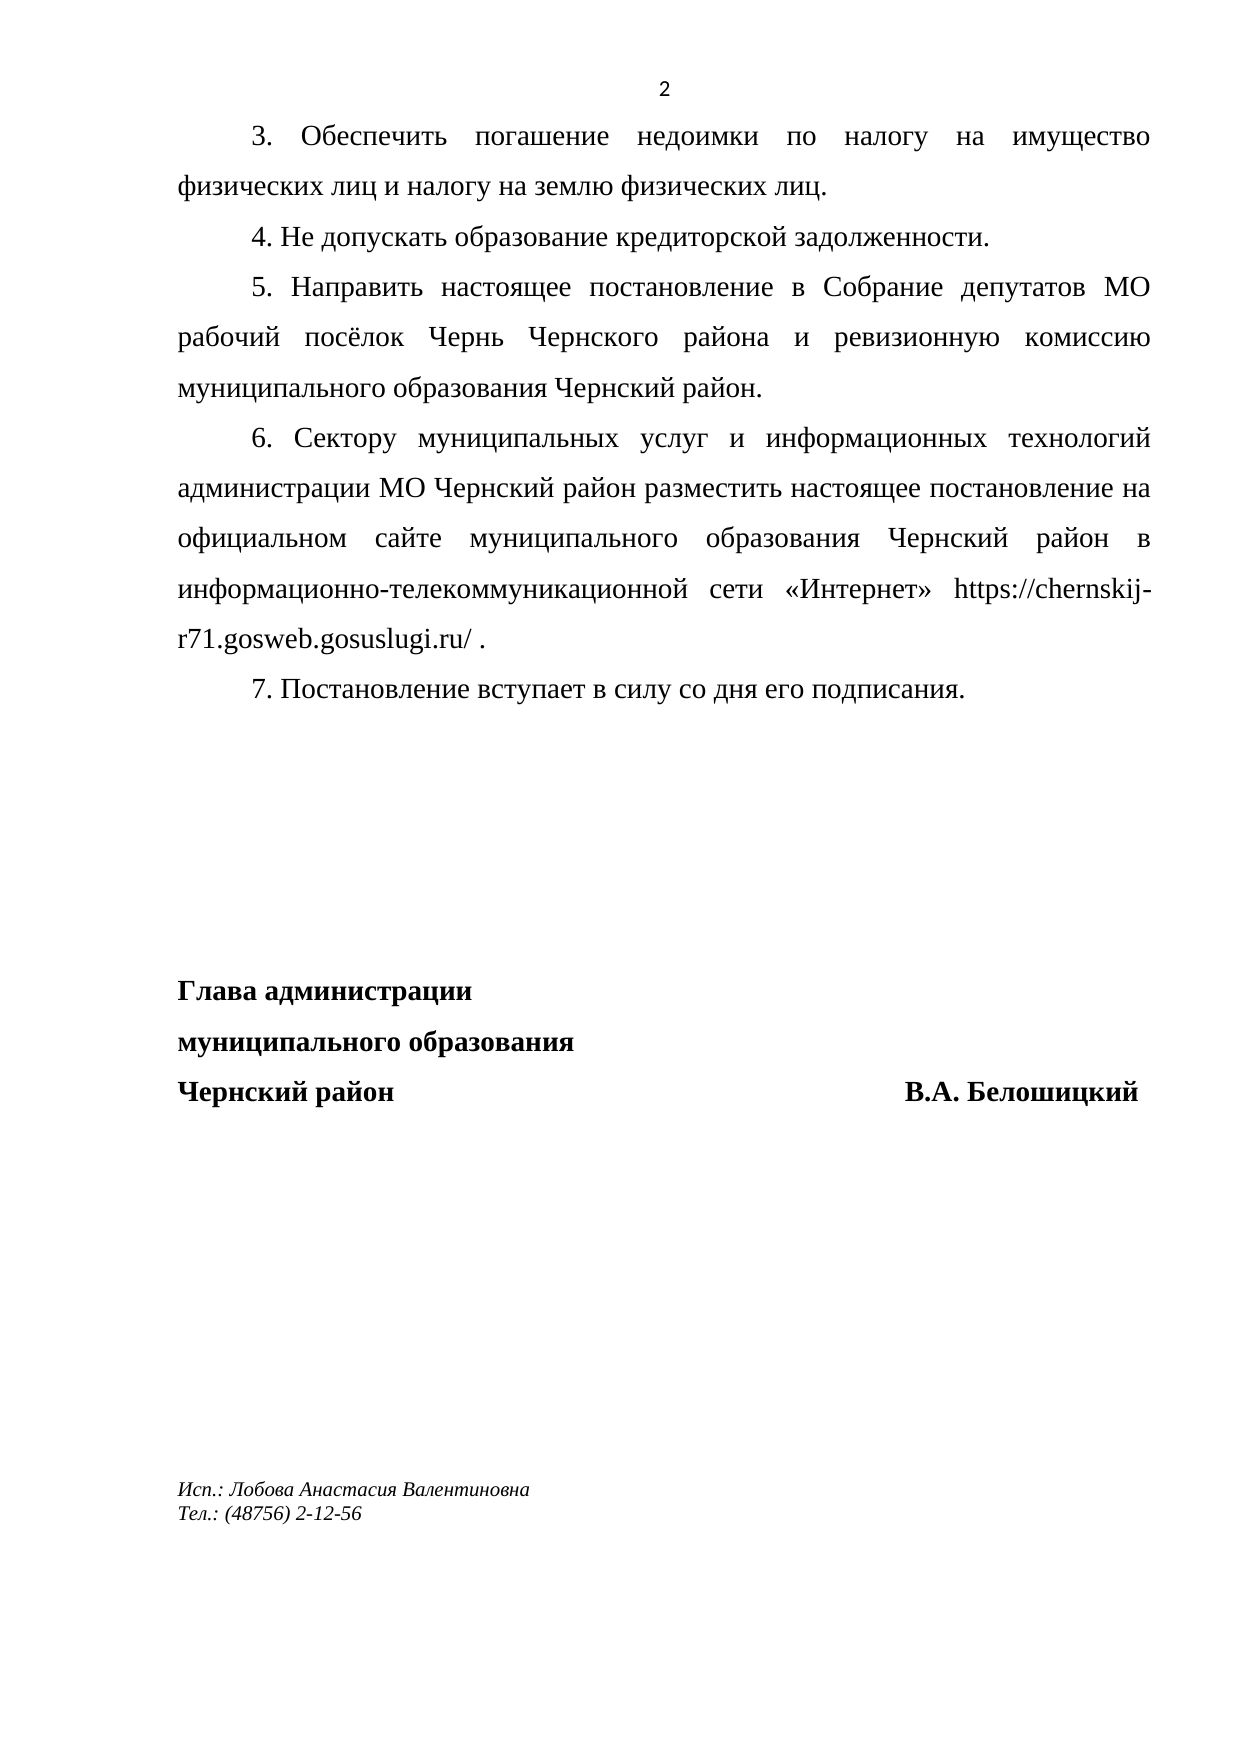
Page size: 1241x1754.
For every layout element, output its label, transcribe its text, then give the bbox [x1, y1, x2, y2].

list муниципального образования [177, 1024, 1152, 1057]
list 7. Постановление вступает в силу со дня его подписания. [177, 672, 1152, 705]
list Исп.: Лобова Анастасия Валентиновна [177, 1477, 1152, 1501]
list Чернский район В.А. Белошицкий [177, 1074, 1152, 1108]
list Тел.: (48756) 2-12-56 [177, 1501, 1152, 1525]
list 6. Сектору муниципальных услуг и информационных технологий администрации МО Чернский район разместить настоящее постановление на официальном сайте муниципального образования Чернский район в информационно-телекоммуникационной сети «Интернет» https://chernskij-r71.gosweb.gosuslugi.ru/ . [177, 420, 1152, 655]
list Глава администрации [177, 973, 1152, 1007]
list 5. Направить настоящее постановление в Собрание депутатов МО рабочий посёлок Чернь Чернского района и ревизионную комиссию муниципального образования Чернский район. [177, 269, 1152, 403]
list 4. Не допускать образование кредиторской задолженности. [177, 219, 1152, 252]
list 3. Обеспечить погашение недоимки по налогу на имущество физических лиц и налогу на землю физических лиц. [177, 118, 1152, 202]
